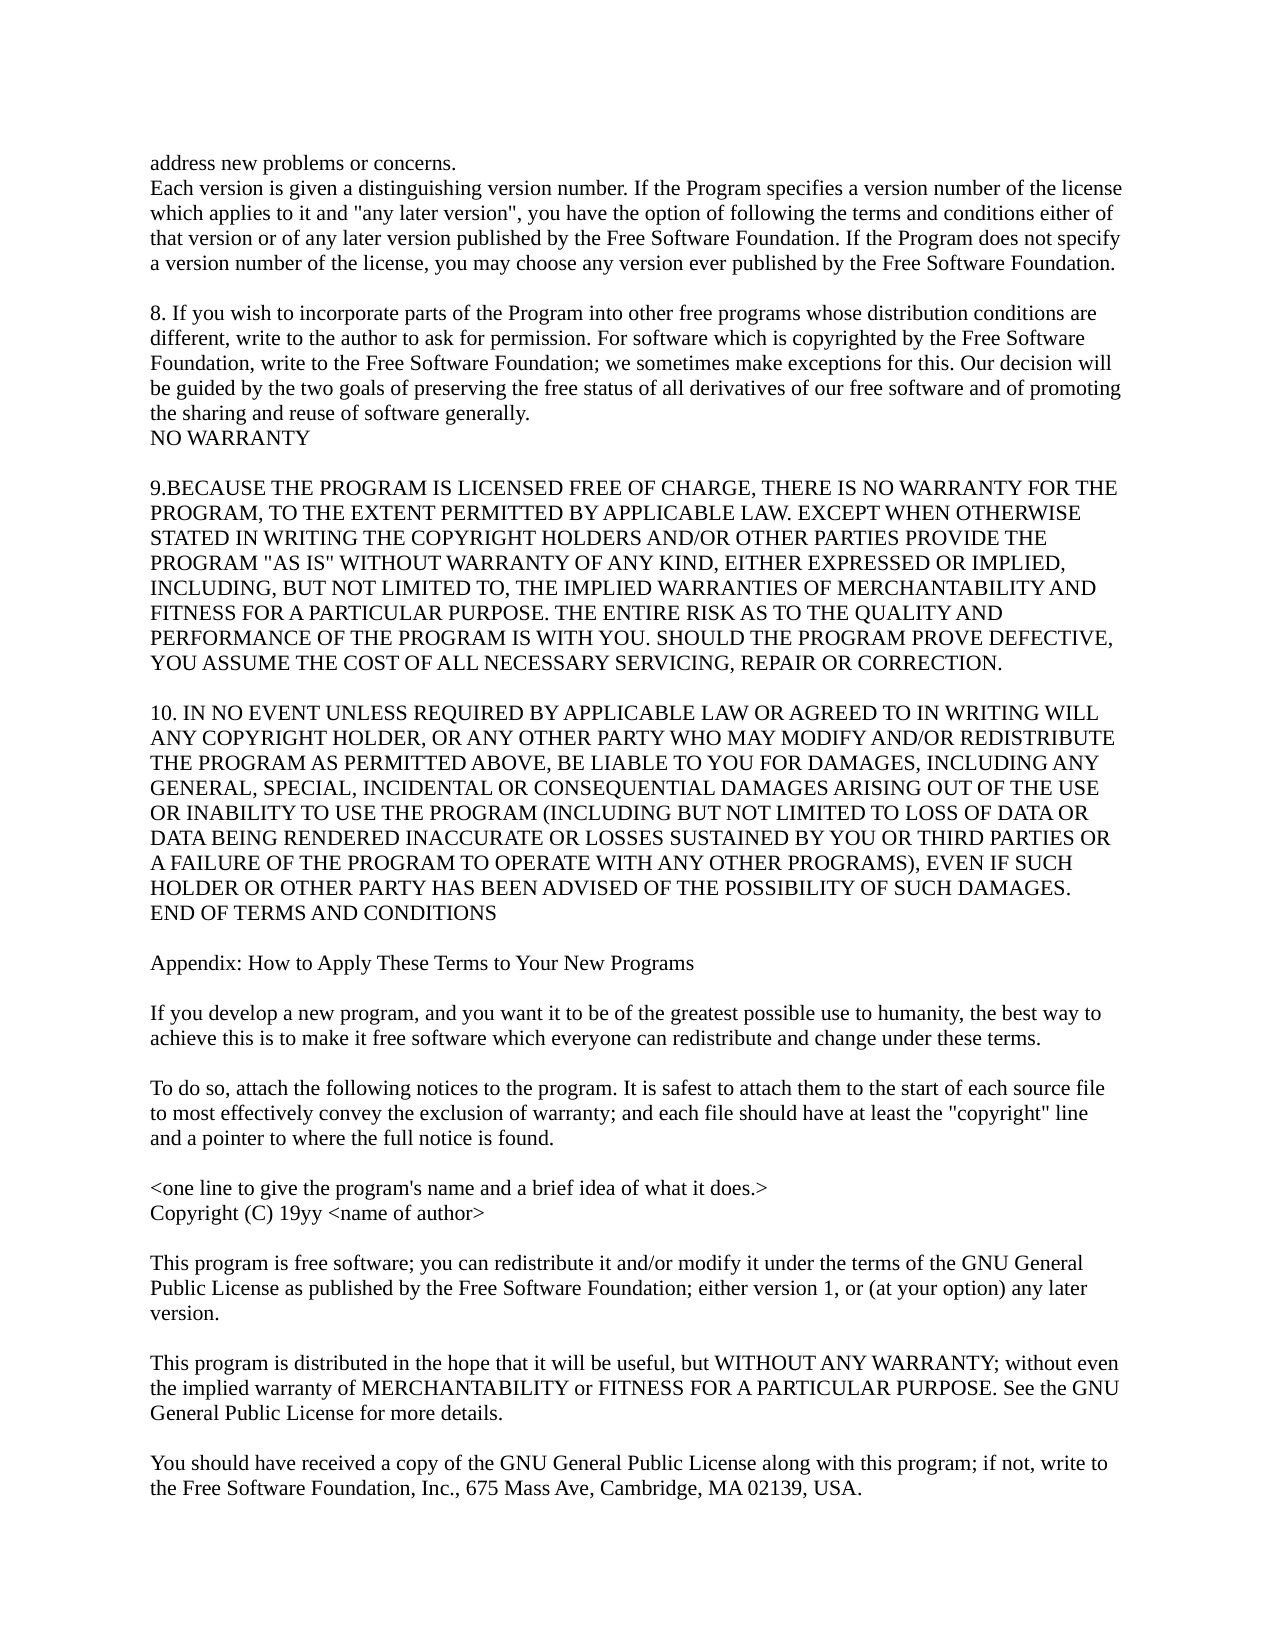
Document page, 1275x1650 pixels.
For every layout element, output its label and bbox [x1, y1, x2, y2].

text [150, 150, 1125, 1500]
